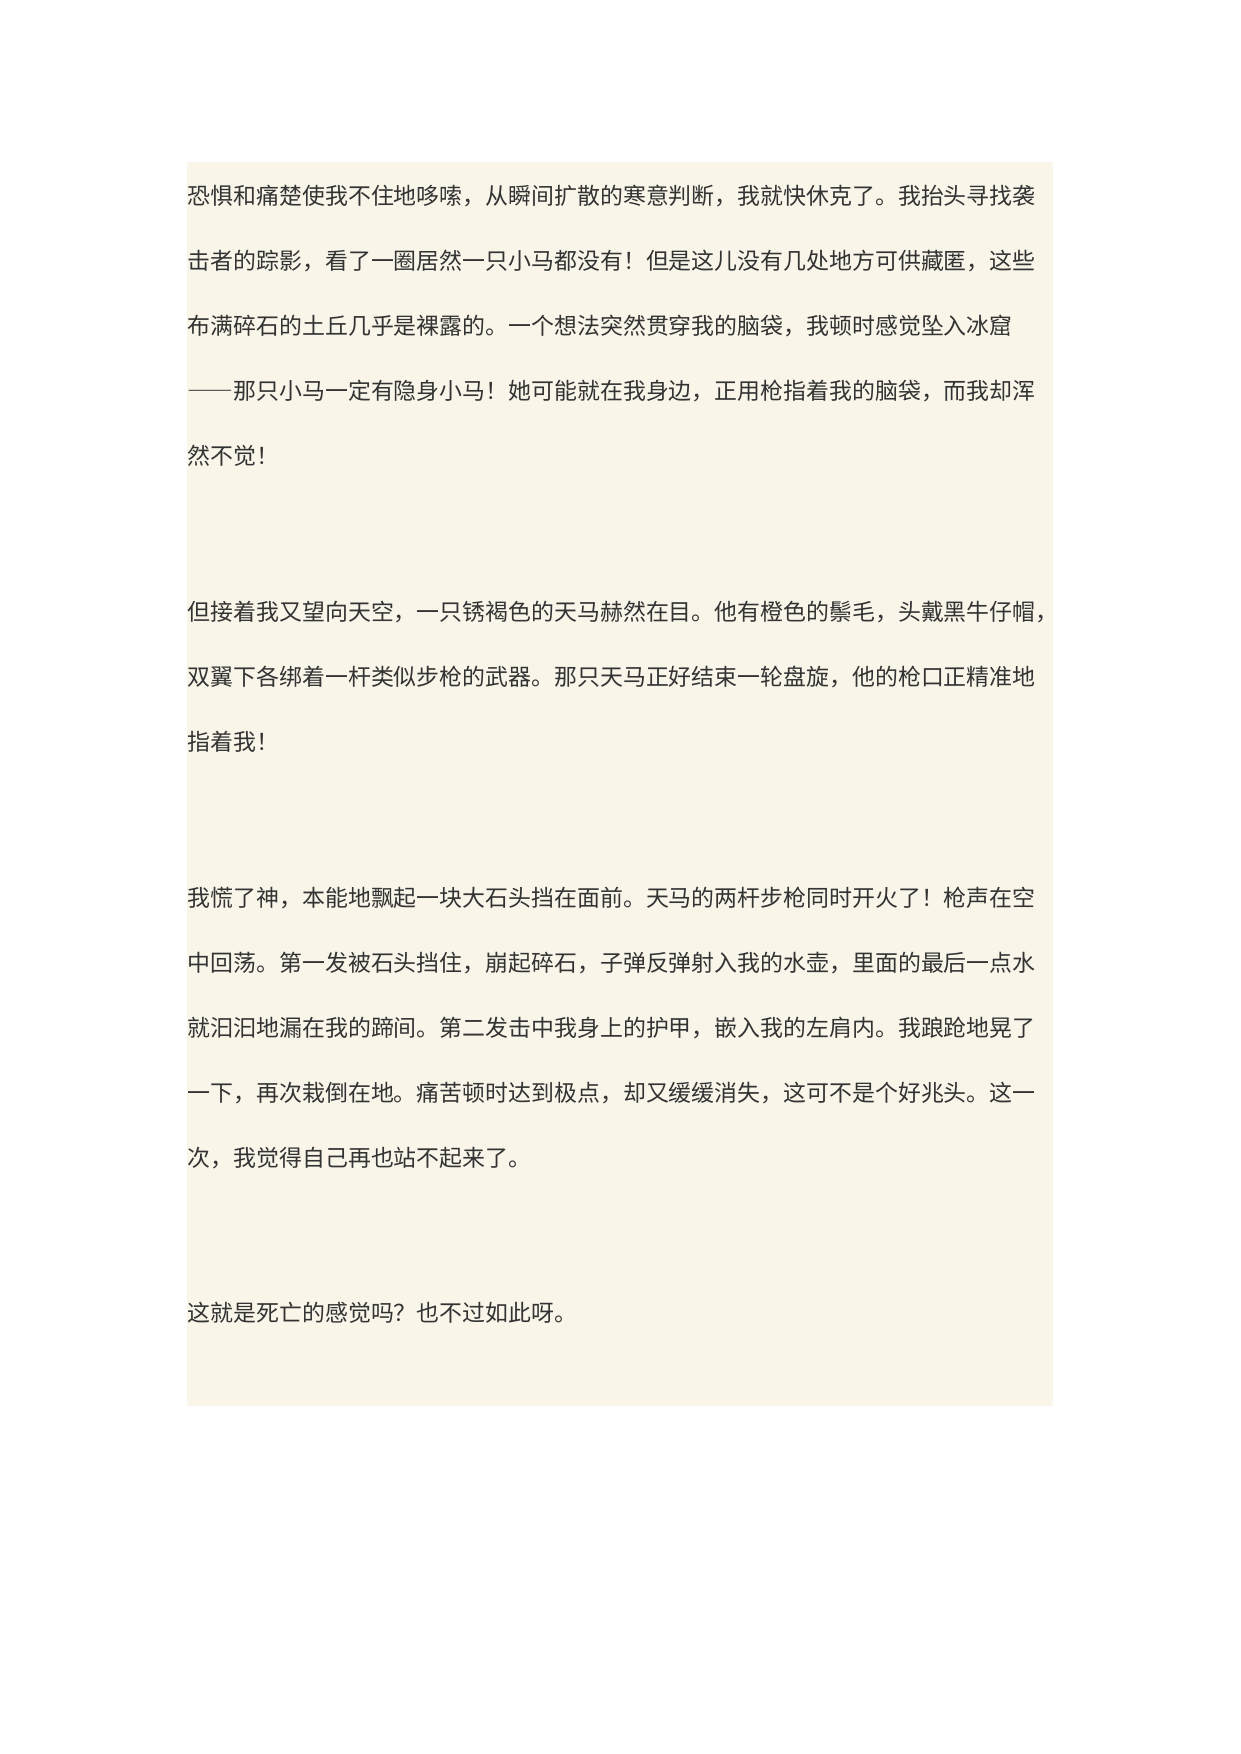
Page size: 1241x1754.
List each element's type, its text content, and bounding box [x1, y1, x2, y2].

text 但接着我又望向天空，一只锈褐色的天马赫然在目。他有橙色的鬃毛，头戴黑牛仔帽，双翼下各绑着一杆类似步枪的武器。那只天马正好结束一轮盘旋，他的枪口正精准地指着我！ [187, 578, 1053, 773]
text 这就是死亡的感觉吗？也不过如此呀。 [187, 1279, 1053, 1344]
text 恐惧和痛楚使我不住地哆嗦，从瞬间扩散的寒意判断，我就快休克了。我抬头寻找袭击者的踪影，看了一圈居然一只小马都没有！但是这儿没有几处地方可供藏匿，这些布满碎石的土丘几乎是裸露的。一个想法突然贯穿我的脑袋，我顿时感觉坠入冰窟——那只小马一定有隐身小马！她可能就在我身边，正用枪指着我的脑袋，而我却浑然不觉！ [187, 162, 1053, 487]
text 我慌了神，本能地飘起一块大石头挡在面前。天马的两杆步枪同时开火了！枪声在空中回荡。第一发被石头挡住，崩起碎石，子弹反弹射入我的水壶，里面的最后一点水就汩汩地漏在我的蹄间。第二发击中我身上的护甲，嵌入我的左肩内。我踉跄地晃了一下，再次栽倒在地。痛苦顿时达到极点，却又缓缓消失，这可不是个好兆头。这一次，我觉得自己再也站不起来了。 [187, 864, 1053, 1189]
